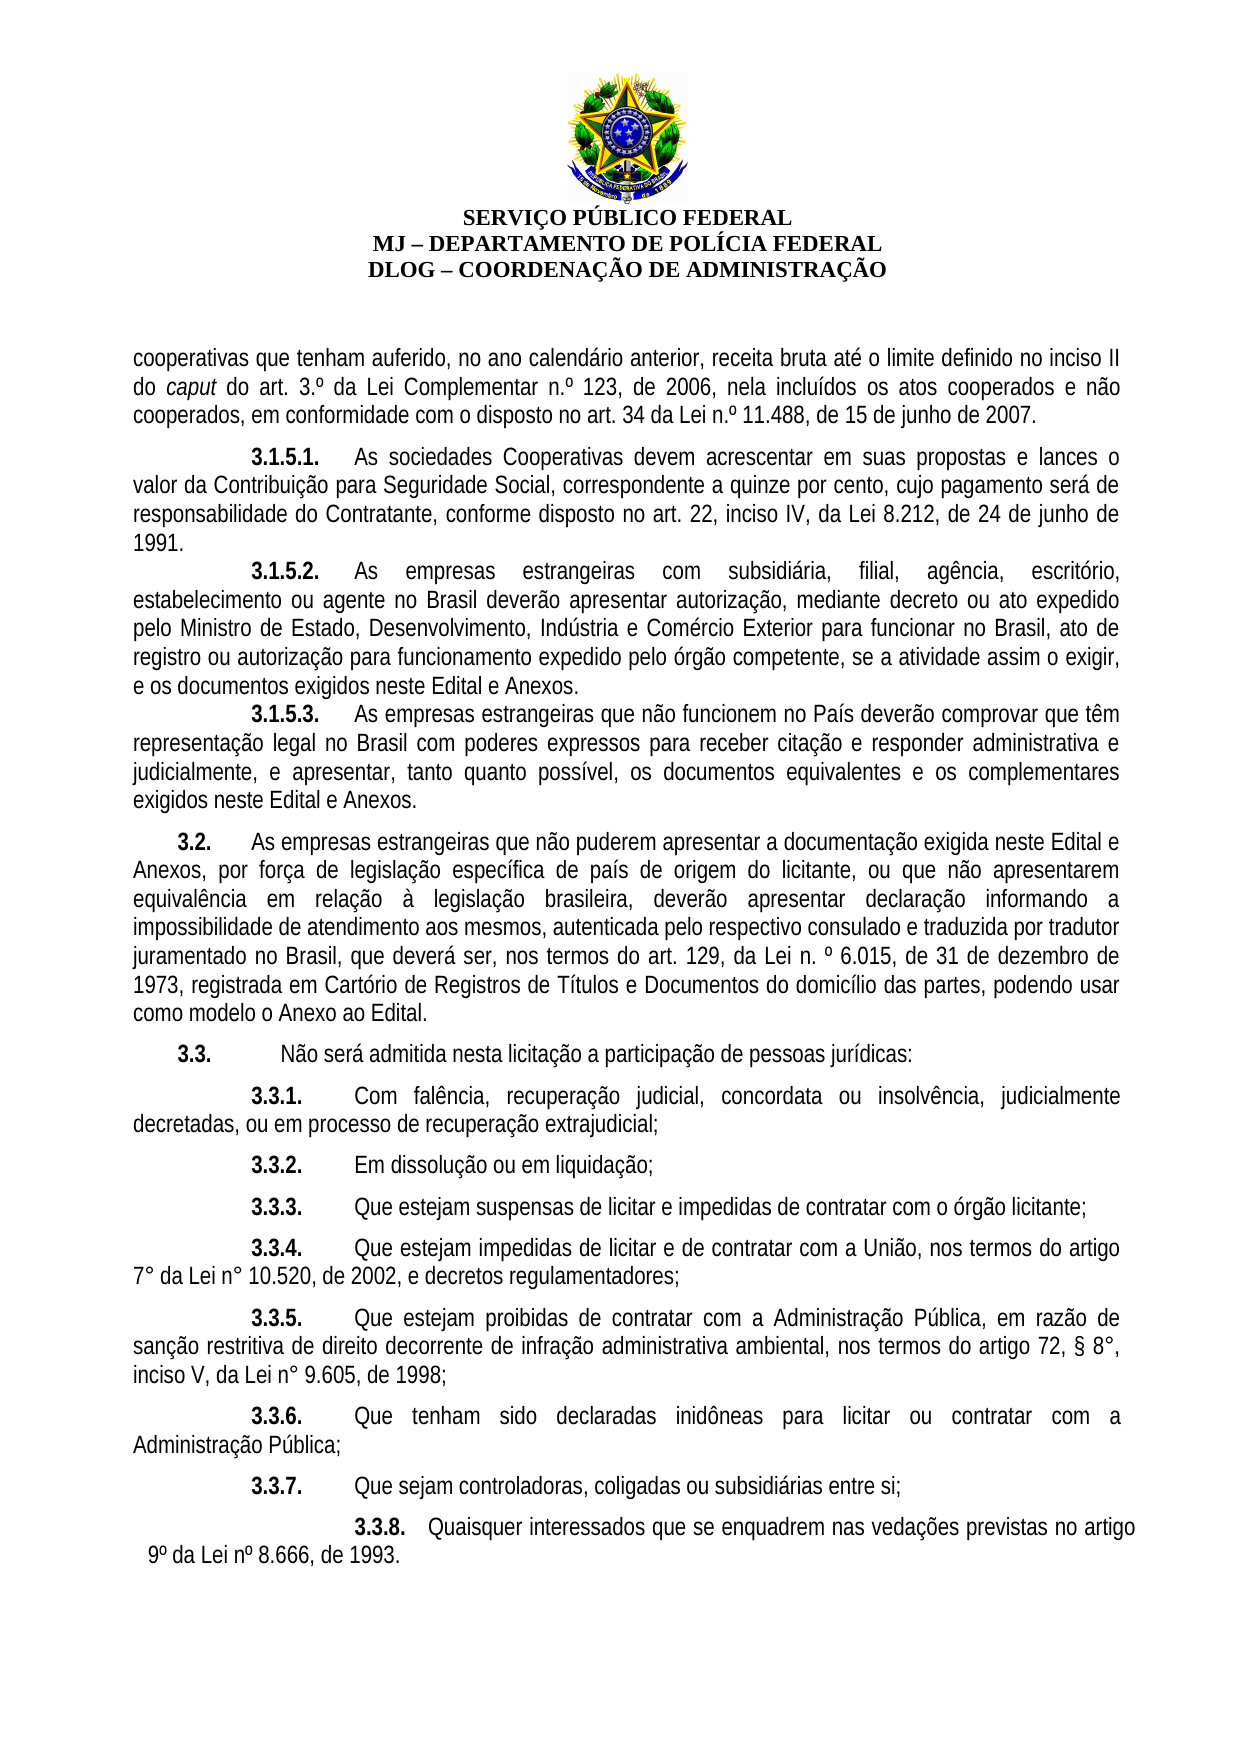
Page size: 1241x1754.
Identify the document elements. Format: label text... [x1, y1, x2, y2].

list As empresas estrangeiras que não funcionem no País deverão comprovar que têm representação legal no Brasil com poderes expressos para receber citação e responder administrativa e judicialmente, e apresentar, tanto quanto possível, os documentos equivalentes e os complementares exigidos neste Edital e Anexos. [133, 699, 1122, 814]
picture [567, 73, 688, 204]
list Que estejam proibidas de contratar com a Administração Pública, em razão de sanção restritiva de direito decorrente de infração administrativa ambiental, nos termos do artigo 72, § 8°, inciso V, da Lei n° 9.605, de 1998; [133, 1302, 1122, 1388]
list As empresas estrangeiras com subsidiária, filial, agência, escritório, estabelecimento ou agente no Brasil deverão apresentar autorização, mediante decreto ou ato expedido pelo Ministro de Estado, Desenvolvimento, Indústria e Comércio Exterior para funcionar no Brasil, ato de registro ou autorização para funcionamento expedido pelo órgão competente, se a atividade assim o exigir, e os documentos exigidos neste Edital e Anexos. [133, 556, 1122, 699]
list Que estejam impedidas de licitar e de contratar com a União, nos termos do artigo 7° da Lei n° 10.520, de 2002, e decretos regulamentadores; [133, 1233, 1122, 1290]
list Que tenham sido declaradas inidôneas para licitar ou contratar com a Administração Pública; [133, 1401, 1122, 1458]
list Com falência, recuperação judicial, concordata ou insolvência, judicialmente decretadas, ou em processo de recuperação extrajudicial; [133, 1081, 1122, 1138]
list Em dissolução ou em liquidação; [251, 1150, 1122, 1179]
list Que estejam suspensas de licitar e impedidas de contratar com o órgão licitante; [251, 1192, 1122, 1220]
list Não será admitida nesta licitação a participação de pessoas jurídicas: [133, 1039, 1122, 1068]
list As sociedades Cooperativas devem acrescentar em suas propostas e lances o valor da Contribuição para Seguridade Social, correspondente a quinze por cento, cujo pagamento será de responsabilidade do Contratante, conforme disposto no art. 22, inciso IV, da Lei 8.212, de 24 de junho de 1991. [133, 442, 1122, 556]
list Quaisquer interessados que se enquadrem nas vedações previstas no artigo 9º da Lei nº 8.666, de 1993. [148, 1512, 1137, 1569]
list Que sejam controladoras, coligadas ou subsidiárias entre si; [251, 1471, 1122, 1499]
list As empresas estrangeiras que não puderem apresentar a documentação exigida neste Edital e Anexos, por força de legislação específica de país de origem do licitante, ou que não apresentarem equivalência em relação à legislação brasileira, deverão apresentar declaração informando a impossibilidade de atendimento aos mesmos, autenticada pelo respectivo consulado e traduzida por tradutor juramentado no Brasil, que deverá ser, nos termos do art. 129, da Lei n. º 6.015, de 31 de dezembro de 1973, registrada em Cartório de Registros de Títulos e Documentos do domicílio das partes, podendo usar como modelo o Anexo ao Edital. [133, 826, 1122, 1027]
